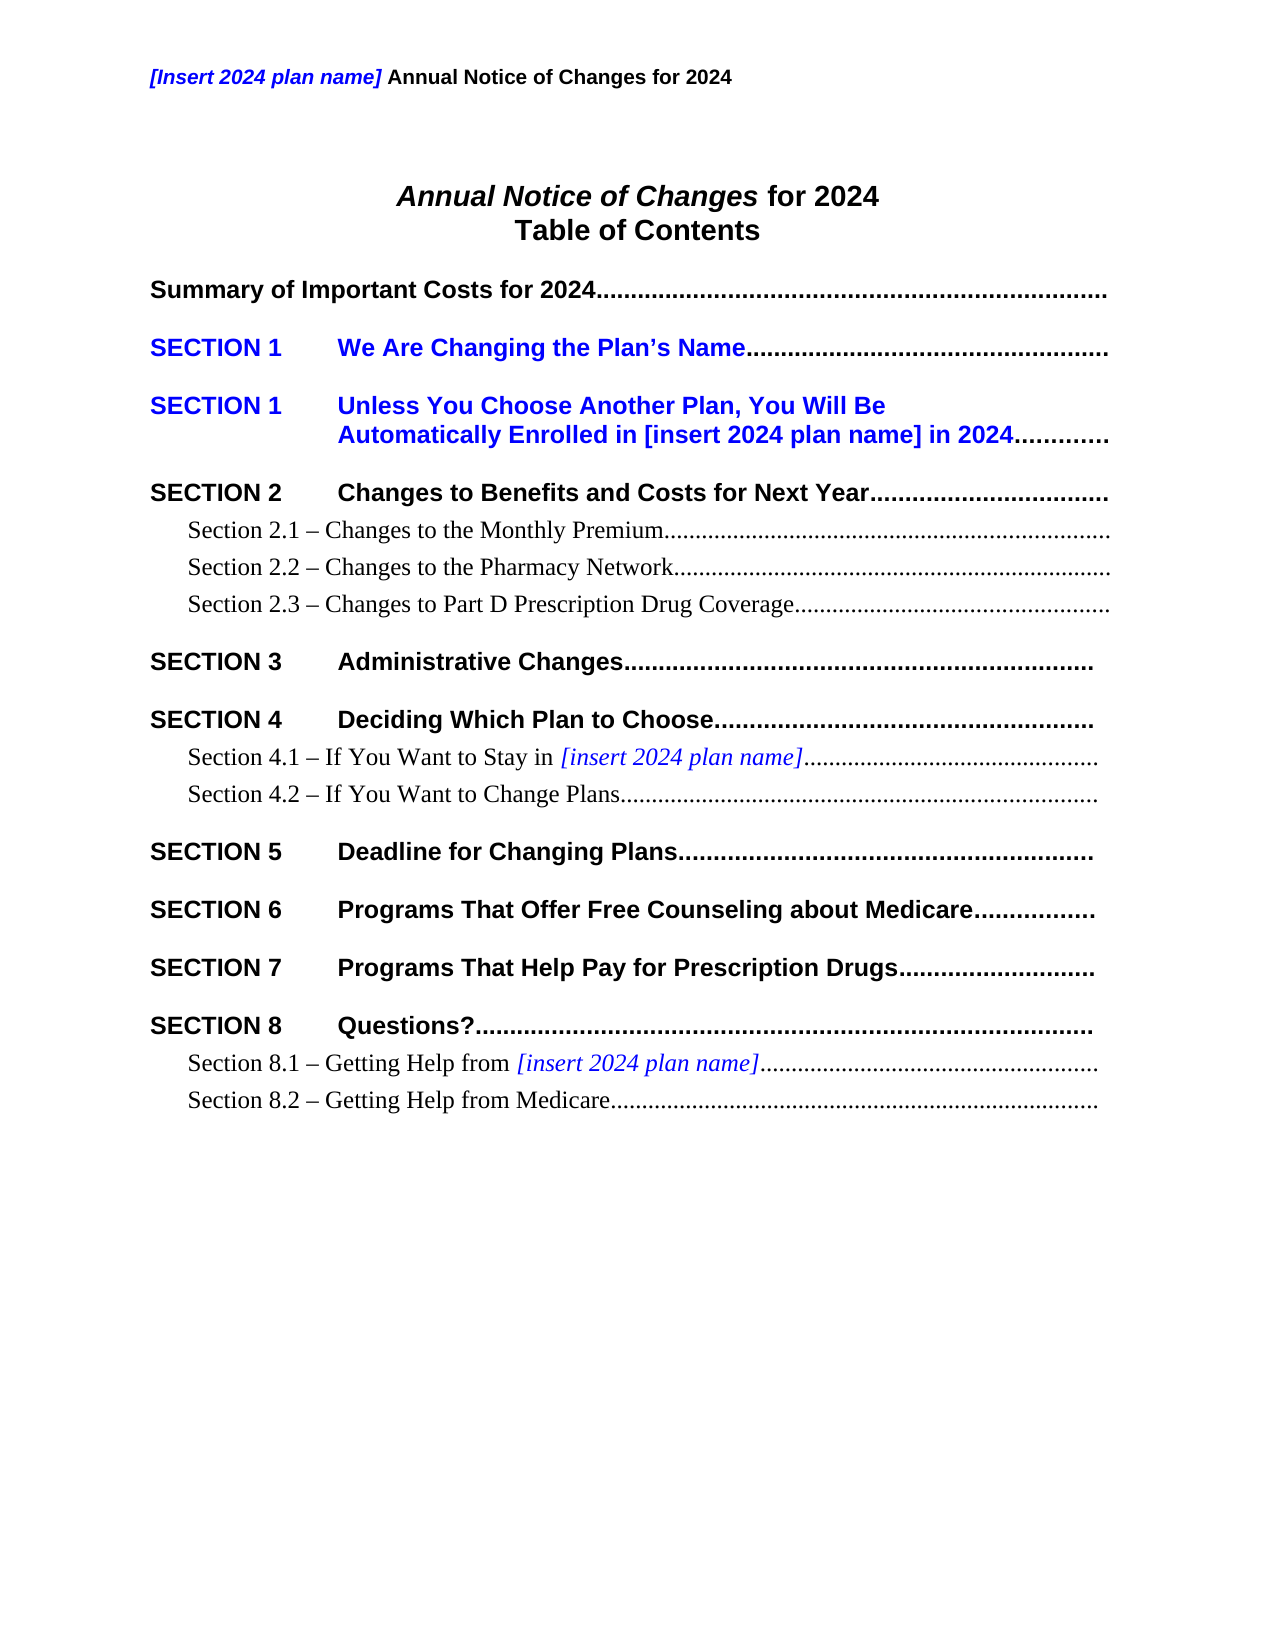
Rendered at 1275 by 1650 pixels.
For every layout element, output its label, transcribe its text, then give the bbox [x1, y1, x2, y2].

text SECTION 1 Unless You Choose Another Plan, You Will Be Automatically Enrolled in [insert 2024 plan name] in 2024 6 [150, 391, 1050, 449]
text SECTION 6 Programs That Offer Free Counseling about Medicare 20 [150, 895, 1050, 924]
text SECTION 5 Deadline for Changing Plans 20 [150, 837, 1050, 866]
text Section 2.3 – Changes to Part D Prescription Drug Coverage 8 [187, 589, 1087, 618]
text Section 4.1 – If You Want to Stay in [insert 2024 plan name] 19 [187, 742, 1087, 771]
text Section 8.2 – Getting Help from Medicare 22 [187, 1085, 1087, 1114]
text Summary of Important Costs for 2024 3 [150, 275, 1050, 304]
text Annual Notice of Changes for 2024 Table of Contents [150, 179, 1125, 246]
text Section 2.1 – Changes to the Monthly Premium 7 [187, 515, 1087, 544]
text SECTION 1 We Are Changing the Plan’s Name 6 [150, 333, 1050, 362]
text SECTION 8 Questions? 22 [150, 1011, 1050, 1039]
text SECTION 7 Programs That Help Pay for Prescription Drugs 21 [150, 953, 1050, 982]
text Section 8.1 – Getting Help from [insert 2024 plan name] 22 [187, 1048, 1087, 1077]
text SECTION 2 Changes to Benefits and Costs for Next Year 7 [150, 478, 1050, 507]
text SECTION 3 Administrative Changes 18 [150, 647, 1050, 676]
text SECTION 4 Deciding Which Plan to Choose 19 [150, 705, 1050, 734]
text Section 2.2 – Changes to the Pharmacy Network 7 [187, 552, 1087, 581]
text Section 4.2 – If You Want to Change Plans 19 [187, 779, 1087, 808]
